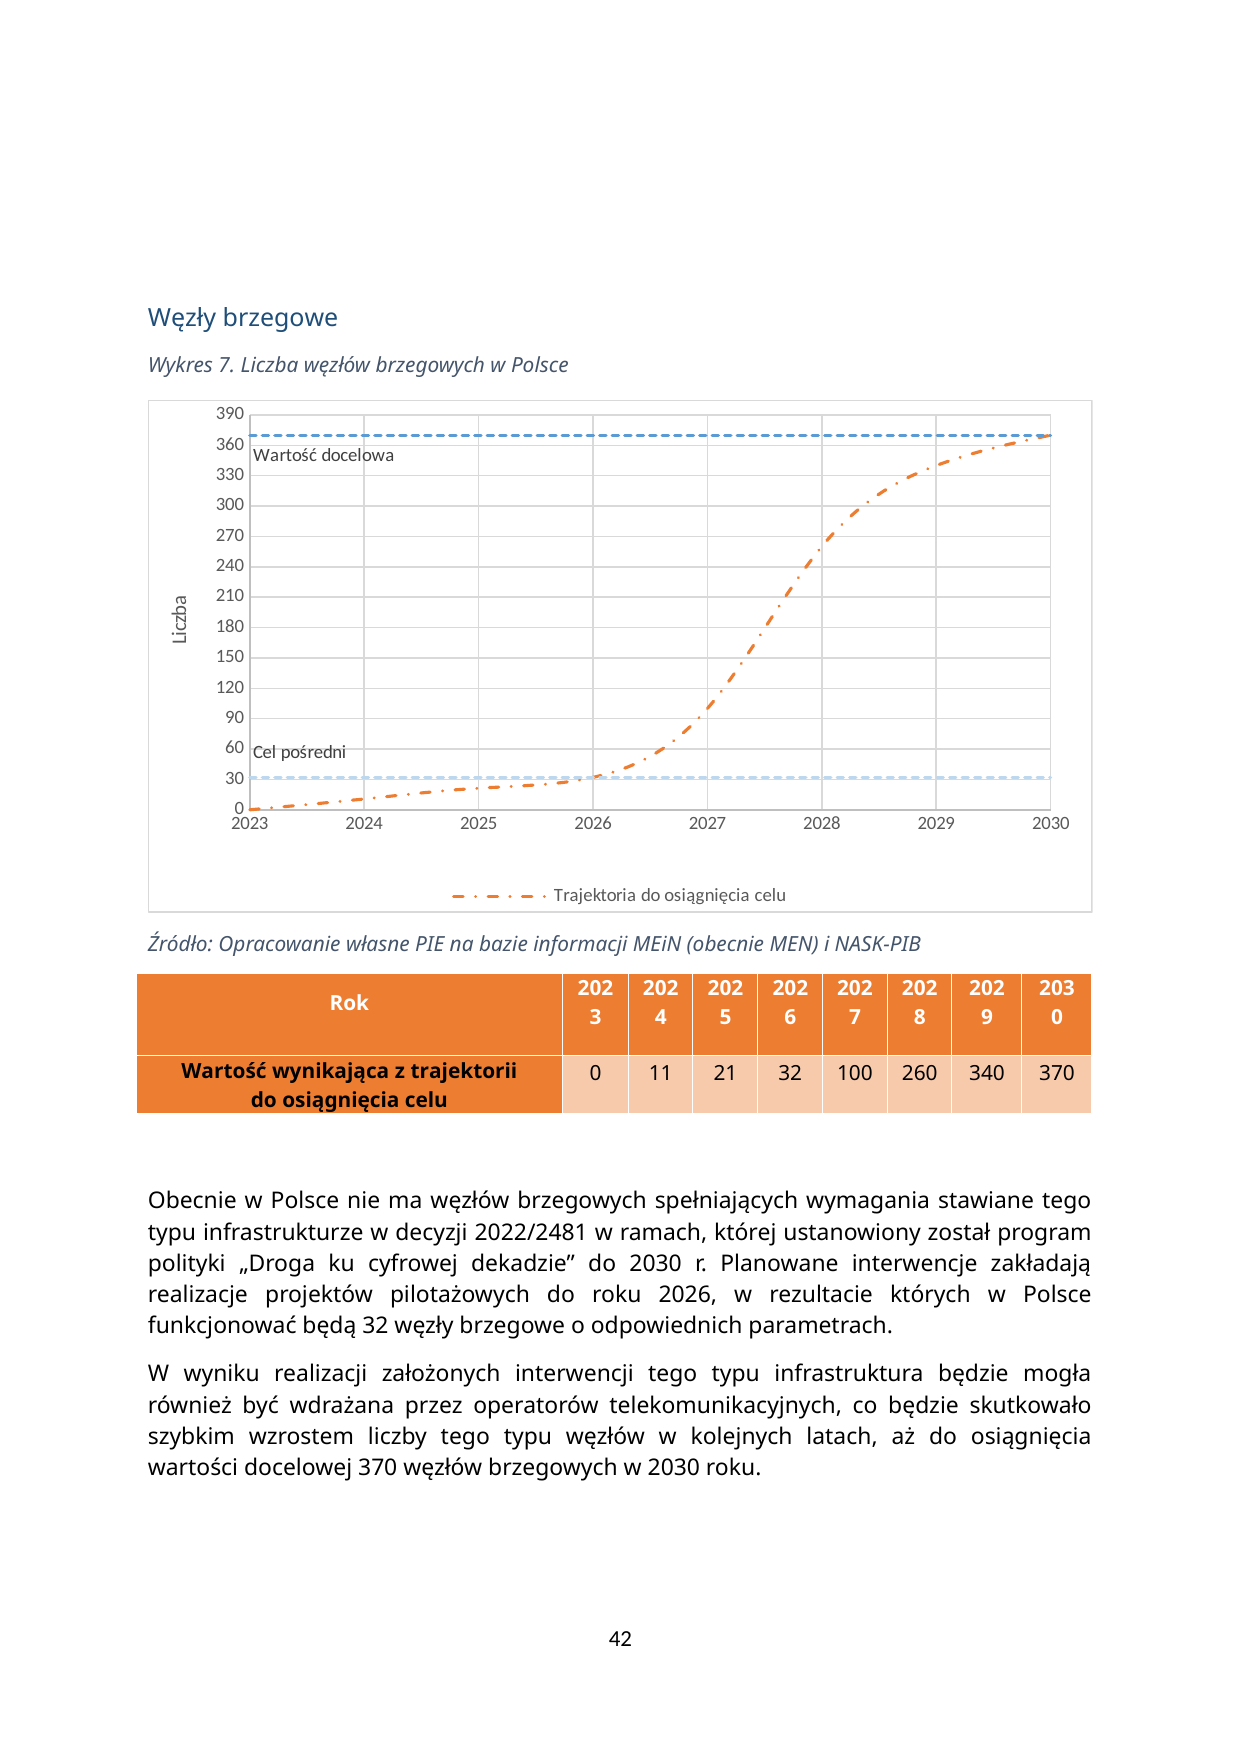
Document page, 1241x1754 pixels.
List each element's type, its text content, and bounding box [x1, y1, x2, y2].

table_cell 0 [563, 1056, 628, 1113]
table_cell 11 [629, 1056, 692, 1113]
table_cell 32 [758, 1056, 822, 1113]
table_cell 370 [1022, 1056, 1091, 1113]
text W wyniku realizacji założonych interwencji tego typu infrastruktura będzie mogła również być wdrażana przez operatorów telekomunikacyjnych, co będzie skutkowało szybkim wzrostem liczby tego typu węzłów w kolejnych latach, aż do osiągnięcia wartości docelowej 370 węzłów brzegowych w 2030 roku. [148, 1357, 1092, 1482]
table_cell 21 [693, 1056, 757, 1113]
table_header 2026 [758, 974, 822, 1055]
table_header 2025 [693, 974, 757, 1055]
table_cell 100 [823, 1056, 887, 1113]
table_header 2027 [823, 974, 887, 1055]
text Obecnie w Polsce nie ma węzłów brzegowych spełniających wymagania stawiane tego typu infrastrukturze w decyzji 2022/2481 w ramach, której ustanowiony został program polityki „Droga ku cyfrowej dekadzie” do 2030 r. Planowane interwencje zakładają realizacje projektów pilotażowych do roku 2026, w rezultacie których w Polsce funkcjonować będą 32 węzły brzegowe o odpowiednich parametrach. [148, 1184, 1092, 1341]
text Źródło: Opracowanie własne PIE na bazie informacji MEiN (obecnie MEN) i NASK-PIB [148, 929, 1092, 958]
text Węzły brzegowe [148, 300, 1092, 334]
table_header 2029 [952, 974, 1021, 1055]
table_header 2030 [1022, 974, 1091, 1055]
table_header 2024 [629, 974, 692, 1055]
table_cell Wartość wynikająca z trajektorii do osiągnięcia celu [137, 1056, 562, 1113]
table_header 2023 [563, 974, 628, 1055]
text Wykres 7. Liczba węzłów brzegowych w Polsce [148, 351, 1092, 379]
table_cell 260 [888, 1056, 951, 1113]
table_cell 340 [952, 1056, 1021, 1113]
table_header Rok [137, 974, 562, 1055]
table_header 2028 [888, 974, 951, 1055]
